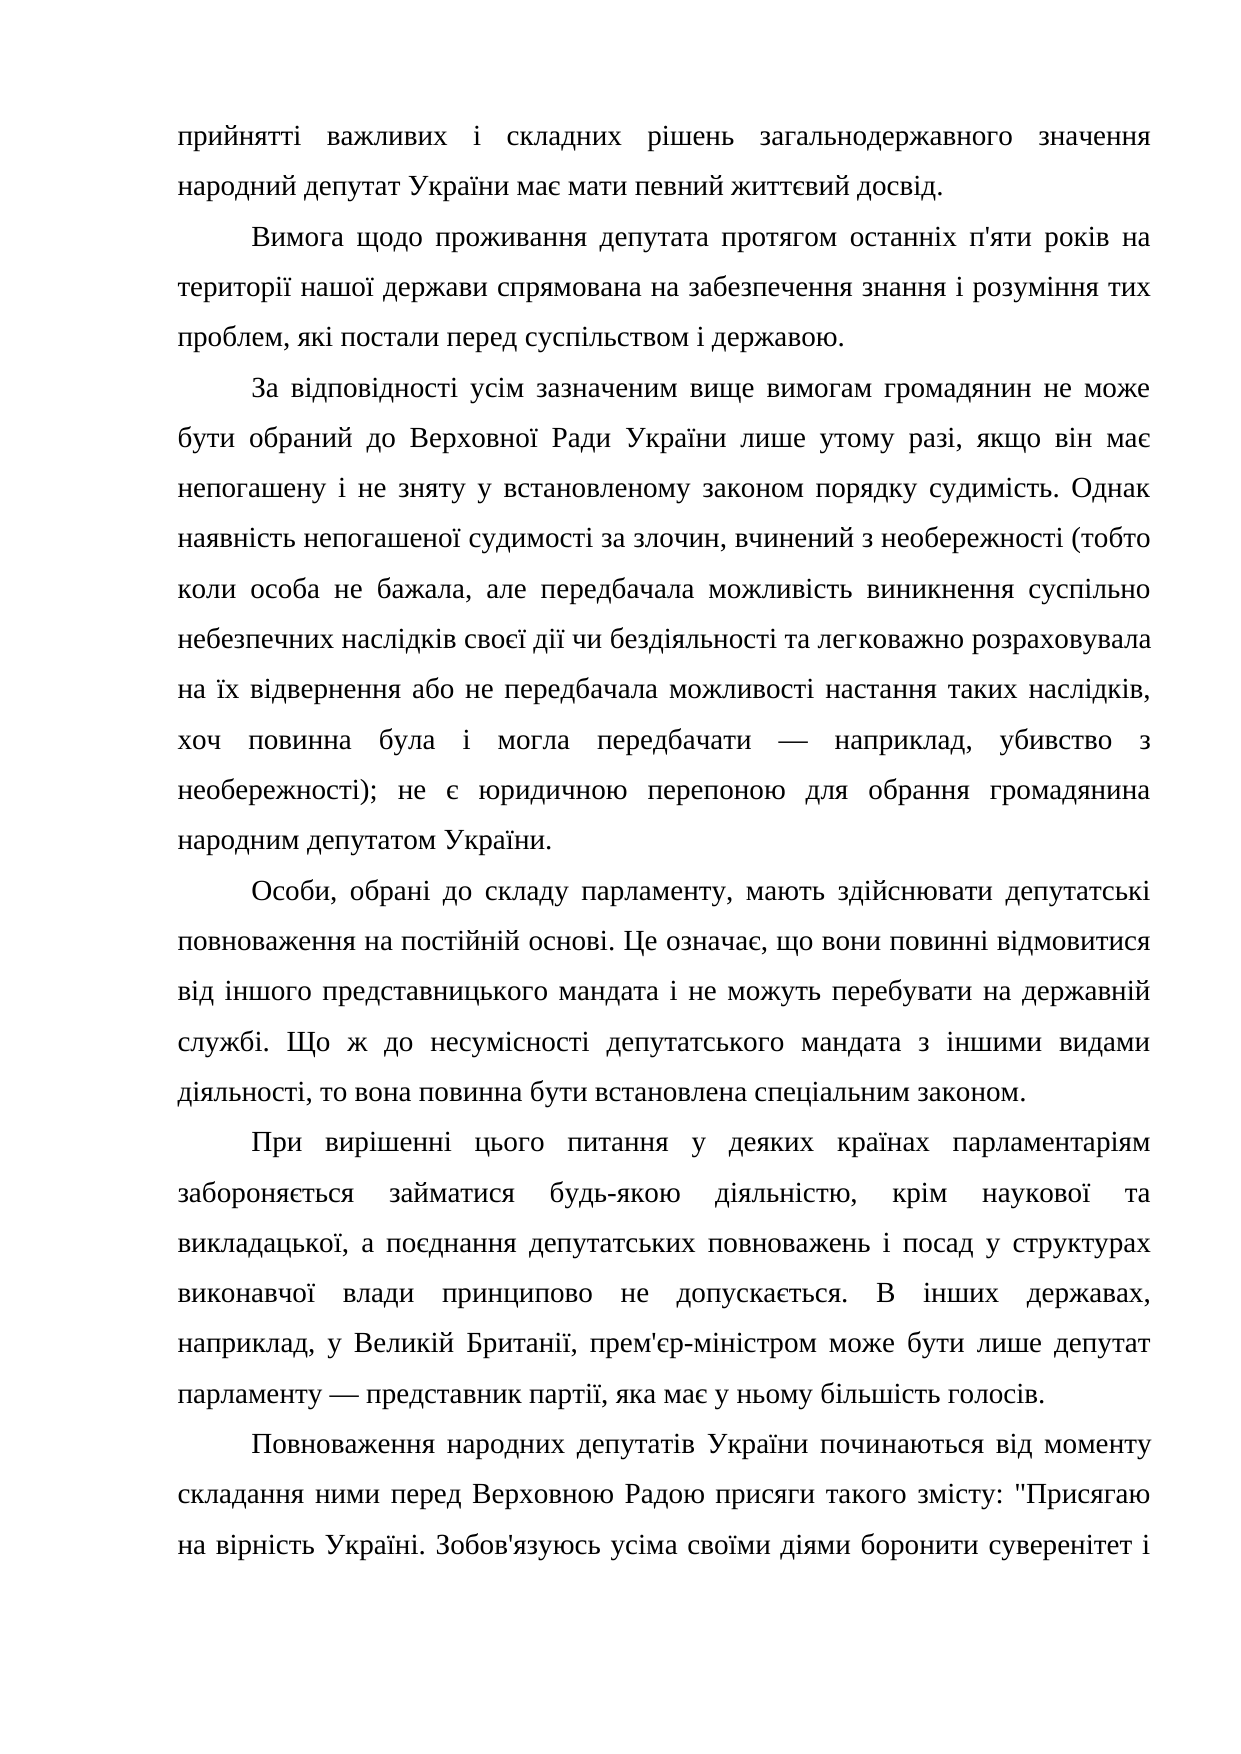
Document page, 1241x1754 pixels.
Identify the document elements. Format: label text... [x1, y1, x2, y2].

text Вимога щодо проживання депутата протягом останніх п'яти років на території нашої держави спрямована на забезпечення знання і розуміння тих проблем, які постали перед суспільством і державою. [177, 219, 1152, 353]
text За відповідності усім зазначеним вище вимогам громадянин не може бути обраний до Верховної Ради України лише утому разі, якщо він має непогашену і не зняту у встановленому законом порядку судимість. Однак наявність непогашеної судимості за злочин, вчинений з необережності (тобто коли особа не бажала, але передбачала можливість виникнення суспільно небезпечних наслідків своєї дії чи бездіяльності та легковажно розраховувала на їх відвернення або не передбачала можливості настання таких наслідків, хоч повинна була і могла передбачати — наприклад, убивство з необережності); не є юридичною перепоною для обрання громадянина народним депутатом України. [177, 370, 1152, 856]
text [177, 118, 1152, 202]
text При вирішенні цього питання у деяких країнах парламентаріям забороняється займатися будь-якою діяльністю, крім наукової та викладацької, а поєднання депутатських повноважень і посад у структурах виконавчої влади принципово не допускається. В інших державах, наприклад, у Великій Британії, прем'єр-міністром може бути лише депутат парламенту — представник партії, яка має у ньому більшість голосів. [177, 1124, 1152, 1409]
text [177, 1426, 1152, 1560]
text Особи, обрані до складу парламенту, мають здійснювати депутатські повноваження на постійній основі. Це означає, що вони повинні відмовитися від іншого представницького мандата і не можуть перебувати на державній службі. Що ж до несумісності депутатського мандата з іншими видами діяльності, то вона повинна бути встановлена спеціальним законом. [177, 873, 1152, 1108]
